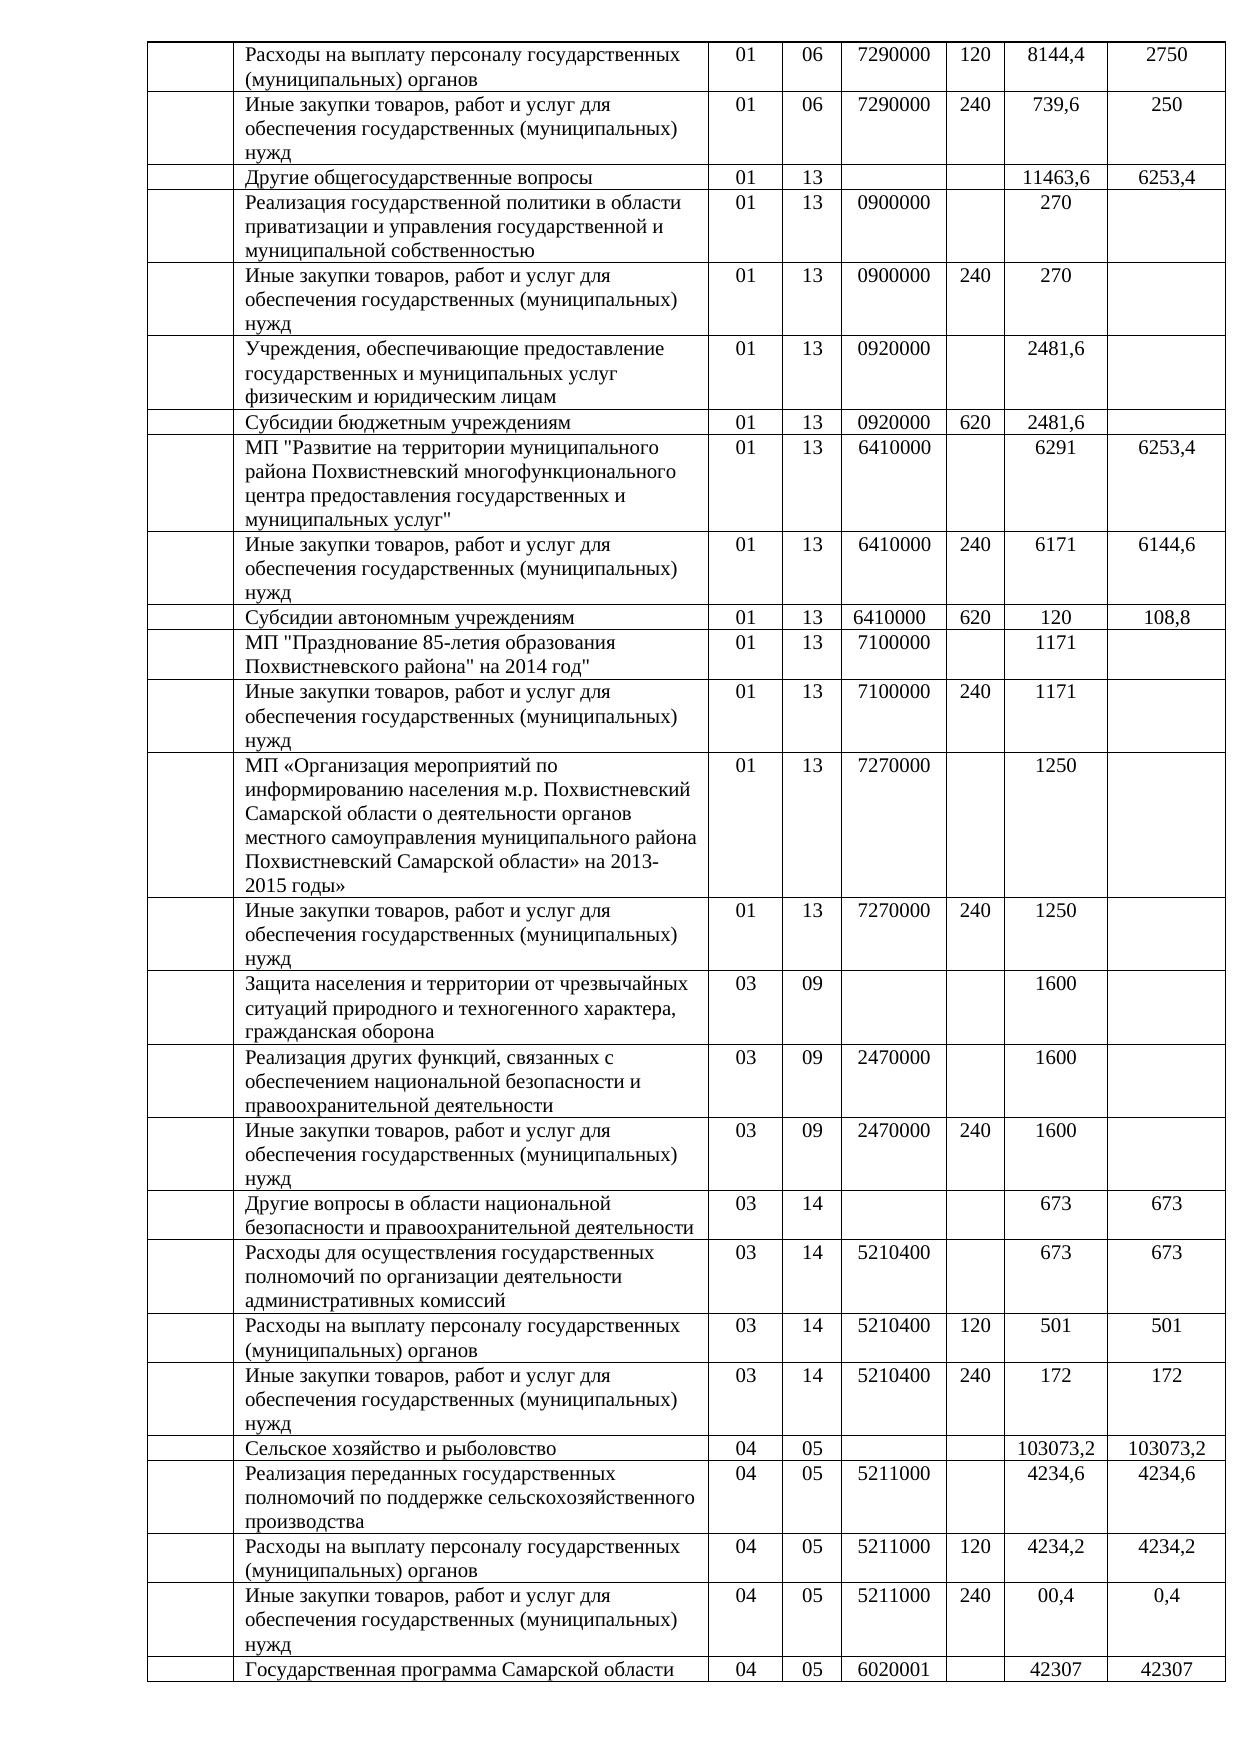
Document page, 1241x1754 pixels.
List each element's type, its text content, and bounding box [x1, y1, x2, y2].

table_cell 7290000 [842, 43, 946, 91]
table_cell 04 [709, 1461, 782, 1533]
table_cell 13 [783, 435, 841, 531]
table_cell 0920000 [842, 336, 946, 408]
table_cell [1108, 630, 1225, 678]
table_cell 673 [1108, 1240, 1225, 1312]
table_cell Иные закупки товаров, работ и услуг для обеспечения государственных (муниципальных) нужд [234, 680, 708, 752]
table_cell 8144,4 [1005, 43, 1107, 91]
table_cell [1108, 336, 1225, 408]
table_cell 240 [947, 263, 1004, 335]
table_cell 7270000 [842, 753, 946, 897]
table_cell Расходы на выплату персоналу государственных (муниципальных) органов [234, 1534, 708, 1582]
table_cell Иные закупки товаров, работ и услуг для обеспечения государственных (муниципальных) нужд [234, 1118, 708, 1190]
table_cell [947, 336, 1004, 408]
table_cell 03 [709, 1240, 782, 1312]
table_cell [148, 532, 233, 604]
table_cell 00,4 [1005, 1583, 1107, 1656]
table_cell Иные закупки товаров, работ и услуг для обеспечения государственных (муниципальных) нужд [234, 898, 708, 970]
table_cell 6020001 [842, 1657, 946, 1681]
table_cell [947, 1436, 1004, 1460]
table_cell [842, 165, 946, 189]
table_cell 1600 [1005, 1118, 1107, 1190]
table_cell 04 [709, 1583, 782, 1656]
table_cell МП "Развитие на территории муниципального района Похвистневский многофункционального центра предоставления государственных и муниципальных услуг" [234, 435, 708, 531]
table_cell Реализация других функций, связанных с обеспечением национальной безопасности и правоохранительной деятельности [234, 1045, 708, 1117]
table_cell 14 [783, 1240, 841, 1312]
table_cell [148, 753, 233, 897]
table_cell 5210400 [842, 1240, 946, 1312]
table_cell [148, 1583, 233, 1656]
table_cell 2750 [1108, 43, 1225, 91]
table_cell Защита населения и территории от чрезвычайных ситуаций природного и техногенного характера, гражданская оборона [234, 971, 708, 1043]
table_cell 01 [709, 336, 782, 408]
table_cell 172 [1005, 1363, 1107, 1435]
table_cell [148, 1045, 233, 1117]
table_cell 04 [709, 1534, 782, 1582]
table_cell 5211000 [842, 1461, 946, 1533]
table_cell 1171 [1005, 630, 1107, 678]
table_cell [1108, 680, 1225, 752]
table_cell 01 [709, 753, 782, 897]
table_cell [1108, 1118, 1225, 1190]
table_cell [947, 1461, 1004, 1533]
table_cell [148, 1657, 233, 1681]
table_cell Реализация государственной политики в области приватизации и управления государственной и муниципальной собственностью [234, 190, 708, 262]
table_cell [842, 1436, 946, 1460]
table_cell 120 [947, 1534, 1004, 1582]
table_cell 05 [783, 1436, 841, 1460]
table_cell 03 [709, 1045, 782, 1117]
table_cell 120 [947, 43, 1004, 91]
table_cell [947, 971, 1004, 1043]
table_cell 13 [783, 605, 841, 629]
table_cell 03 [709, 971, 782, 1043]
table_cell 13 [783, 190, 841, 262]
table_cell 5210400 [842, 1314, 946, 1362]
table_cell 4234,2 [1108, 1534, 1225, 1582]
table_cell 7100000 [842, 680, 946, 752]
table_cell 240 [947, 1363, 1004, 1435]
table_cell 13 [783, 753, 841, 897]
table_cell [148, 43, 233, 91]
table_cell [947, 1045, 1004, 1117]
table_cell [148, 1240, 233, 1312]
table_cell 7100000 [842, 630, 946, 678]
table_cell 13 [783, 336, 841, 408]
table_cell 250 [1108, 92, 1225, 164]
table_cell Расходы для осуществления государственных полномочий по организации деятельности административных комиссий [234, 1240, 708, 1312]
table_cell [148, 898, 233, 970]
table_cell 05 [783, 1583, 841, 1656]
table_cell [148, 435, 233, 531]
table_cell [148, 1118, 233, 1190]
table_cell 14 [783, 1363, 841, 1435]
table_cell [947, 753, 1004, 897]
table_cell [1108, 190, 1225, 262]
table_cell 5211000 [842, 1583, 946, 1656]
table_cell 240 [947, 1583, 1004, 1656]
table_cell 6410000 [842, 435, 946, 531]
table_cell 5211000 [842, 1534, 946, 1582]
table_cell [148, 92, 233, 164]
table_cell 120 [947, 1314, 1004, 1362]
table_cell Иные закупки товаров, работ и услуг для обеспечения государственных (муниципальных) нужд [234, 1583, 708, 1656]
table_cell 13 [783, 898, 841, 970]
table_cell 0,4 [1108, 1583, 1225, 1656]
table_cell 620 [947, 605, 1004, 629]
table_cell 240 [947, 92, 1004, 164]
table_cell [148, 410, 233, 434]
table_cell 01 [709, 680, 782, 752]
table_cell 01 [709, 630, 782, 678]
table_cell 01 [709, 92, 782, 164]
table_cell Иные закупки товаров, работ и услуг для обеспечения государственных (муниципальных) нужд [234, 92, 708, 164]
table_cell 11463,6 [1005, 165, 1107, 189]
table_cell [148, 1363, 233, 1435]
table_cell 03 [709, 1191, 782, 1239]
table_cell Учреждения, обеспечивающие предоставление государственных и муниципальных услуг физическим и юридическим лицам [234, 336, 708, 408]
table_cell [148, 680, 233, 752]
table_cell 501 [1005, 1314, 1107, 1362]
table_cell [148, 1461, 233, 1533]
table_cell Субсидии автономным учреждениям [234, 605, 708, 629]
table_cell 2481,6 [1005, 410, 1107, 434]
table_cell 270 [1005, 263, 1107, 335]
table_cell Реализация переданных государственных полномочий по поддержке сельскохозяйственного производства [234, 1461, 708, 1533]
table_cell 05 [783, 1461, 841, 1533]
table_cell [1108, 410, 1225, 434]
table_cell Другие вопросы в области национальной безопасности и правоохранительной деятельности [234, 1191, 708, 1239]
table_cell 5210400 [842, 1363, 946, 1435]
table_cell Расходы на выплату персоналу государственных (муниципальных) органов [234, 43, 708, 91]
table_cell [947, 1657, 1004, 1681]
table_cell 01 [709, 532, 782, 604]
table_cell 673 [1005, 1240, 1107, 1312]
table_cell 03 [709, 1363, 782, 1435]
table_cell [148, 1314, 233, 1362]
table_cell 14 [783, 1314, 841, 1362]
table_cell 6144,6 [1108, 532, 1225, 604]
table_cell 1600 [1005, 1045, 1107, 1117]
table_cell 13 [783, 532, 841, 604]
table_cell 13 [783, 410, 841, 434]
table_cell 03 [709, 1314, 782, 1362]
table_cell 1250 [1005, 753, 1107, 897]
table_cell 1250 [1005, 898, 1107, 970]
table_cell 103073,2 [1005, 1436, 1107, 1460]
table_cell [947, 190, 1004, 262]
table_cell [842, 1191, 946, 1239]
table_cell 1171 [1005, 680, 1107, 752]
table_cell 6253,4 [1108, 435, 1225, 531]
table_cell 240 [947, 898, 1004, 970]
table_cell 240 [947, 680, 1004, 752]
table_cell 2481,6 [1005, 336, 1107, 408]
table_cell 6171 [1005, 532, 1107, 604]
table_cell [148, 165, 233, 189]
table_cell 13 [783, 630, 841, 678]
table_cell [947, 435, 1004, 531]
table_cell 620 [947, 410, 1004, 434]
table_cell 03 [709, 1118, 782, 1190]
table_cell 05 [783, 1657, 841, 1681]
table_cell 04 [709, 1657, 782, 1681]
table_cell 120 [1005, 605, 1107, 629]
table_cell [1108, 753, 1225, 897]
table_cell 1600 [1005, 971, 1107, 1043]
table_cell [947, 1240, 1004, 1312]
table_cell 673 [1108, 1191, 1225, 1239]
table_cell 2470000 [842, 1118, 946, 1190]
table_cell 01 [709, 165, 782, 189]
table_cell 4234,6 [1005, 1461, 1107, 1533]
table_cell [1108, 1045, 1225, 1117]
table_cell 172 [1108, 1363, 1225, 1435]
table_cell [148, 1534, 233, 1582]
table_cell 09 [783, 1118, 841, 1190]
table_cell 09 [783, 971, 841, 1043]
table_cell 04 [709, 1436, 782, 1460]
table_cell [148, 605, 233, 629]
table_cell 7290000 [842, 92, 946, 164]
table_cell [947, 165, 1004, 189]
table_cell [148, 1191, 233, 1239]
table_cell [148, 263, 233, 335]
table_cell [148, 1436, 233, 1460]
table_cell 13 [783, 165, 841, 189]
table_cell 01 [709, 410, 782, 434]
table_cell 01 [709, 263, 782, 335]
table_cell [148, 630, 233, 678]
table_cell [947, 630, 1004, 678]
table_cell 01 [709, 605, 782, 629]
table_cell 108,8 [1108, 605, 1225, 629]
table_cell Расходы на выплату персоналу государственных (муниципальных) органов [234, 1314, 708, 1362]
table_cell 09 [783, 1045, 841, 1117]
table_cell 673 [1005, 1191, 1107, 1239]
table_cell 0920000 [842, 410, 946, 434]
table_cell 0900000 [842, 190, 946, 262]
table_cell 06 [783, 92, 841, 164]
table_cell 01 [709, 898, 782, 970]
table_cell 05 [783, 1534, 841, 1582]
table_cell 13 [783, 263, 841, 335]
table_cell 14 [783, 1191, 841, 1239]
table_cell 7270000 [842, 898, 946, 970]
table_cell [148, 336, 233, 408]
table_cell [148, 971, 233, 1043]
table_cell 270 [1005, 190, 1107, 262]
table_cell 01 [709, 43, 782, 91]
table_cell 6410000 [842, 605, 946, 629]
table_cell 13 [783, 680, 841, 752]
table_cell Сельское хозяйство и рыболовство [234, 1436, 708, 1460]
table_cell 501 [1108, 1314, 1225, 1362]
table_cell Субсидии бюджетным учреждениям [234, 410, 708, 434]
table_cell [1108, 898, 1225, 970]
table_cell 103073,2 [1108, 1436, 1225, 1460]
table_cell 06 [783, 43, 841, 91]
table_cell Другие общегосударственные вопросы [234, 165, 708, 189]
table_cell 6253,4 [1108, 165, 1225, 189]
table_cell 6291 [1005, 435, 1107, 531]
table_cell [842, 971, 946, 1043]
table_cell 4234,6 [1108, 1461, 1225, 1533]
table_cell Иные закупки товаров, работ и услуг для обеспечения государственных (муниципальных) нужд [234, 532, 708, 604]
table_cell 240 [947, 1118, 1004, 1190]
table_cell [1108, 263, 1225, 335]
table_cell [1108, 971, 1225, 1043]
table_cell МП "Празднование 85-летия образования Похвистневского района" на 2014 год" [234, 630, 708, 678]
table_cell 42307 [1005, 1657, 1107, 1681]
table_cell 01 [709, 435, 782, 531]
table_cell [947, 1191, 1004, 1239]
table_cell Иные закупки товаров, работ и услуг для обеспечения государственных (муниципальных) нужд [234, 263, 708, 335]
table_cell 42307 [1108, 1657, 1225, 1681]
table_cell [148, 190, 233, 262]
table_cell 6410000 [842, 532, 946, 604]
table_cell 2470000 [842, 1045, 946, 1117]
table_cell 739,6 [1005, 92, 1107, 164]
table_cell МП «Организация мероприятий по информированию населения м.р. Похвистневский Самарской области о деятельности органов местного самоуправления муниципального района Похвистневский Самарской области» на 2013-2015 годы» [234, 753, 708, 897]
table_cell 0900000 [842, 263, 946, 335]
table_cell 240 [947, 532, 1004, 604]
table_cell Иные закупки товаров, работ и услуг для обеспечения государственных (муниципальных) нужд [234, 1363, 708, 1435]
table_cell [234, 1657, 708, 1681]
table_cell 01 [709, 190, 782, 262]
table_cell 4234,2 [1005, 1534, 1107, 1582]
